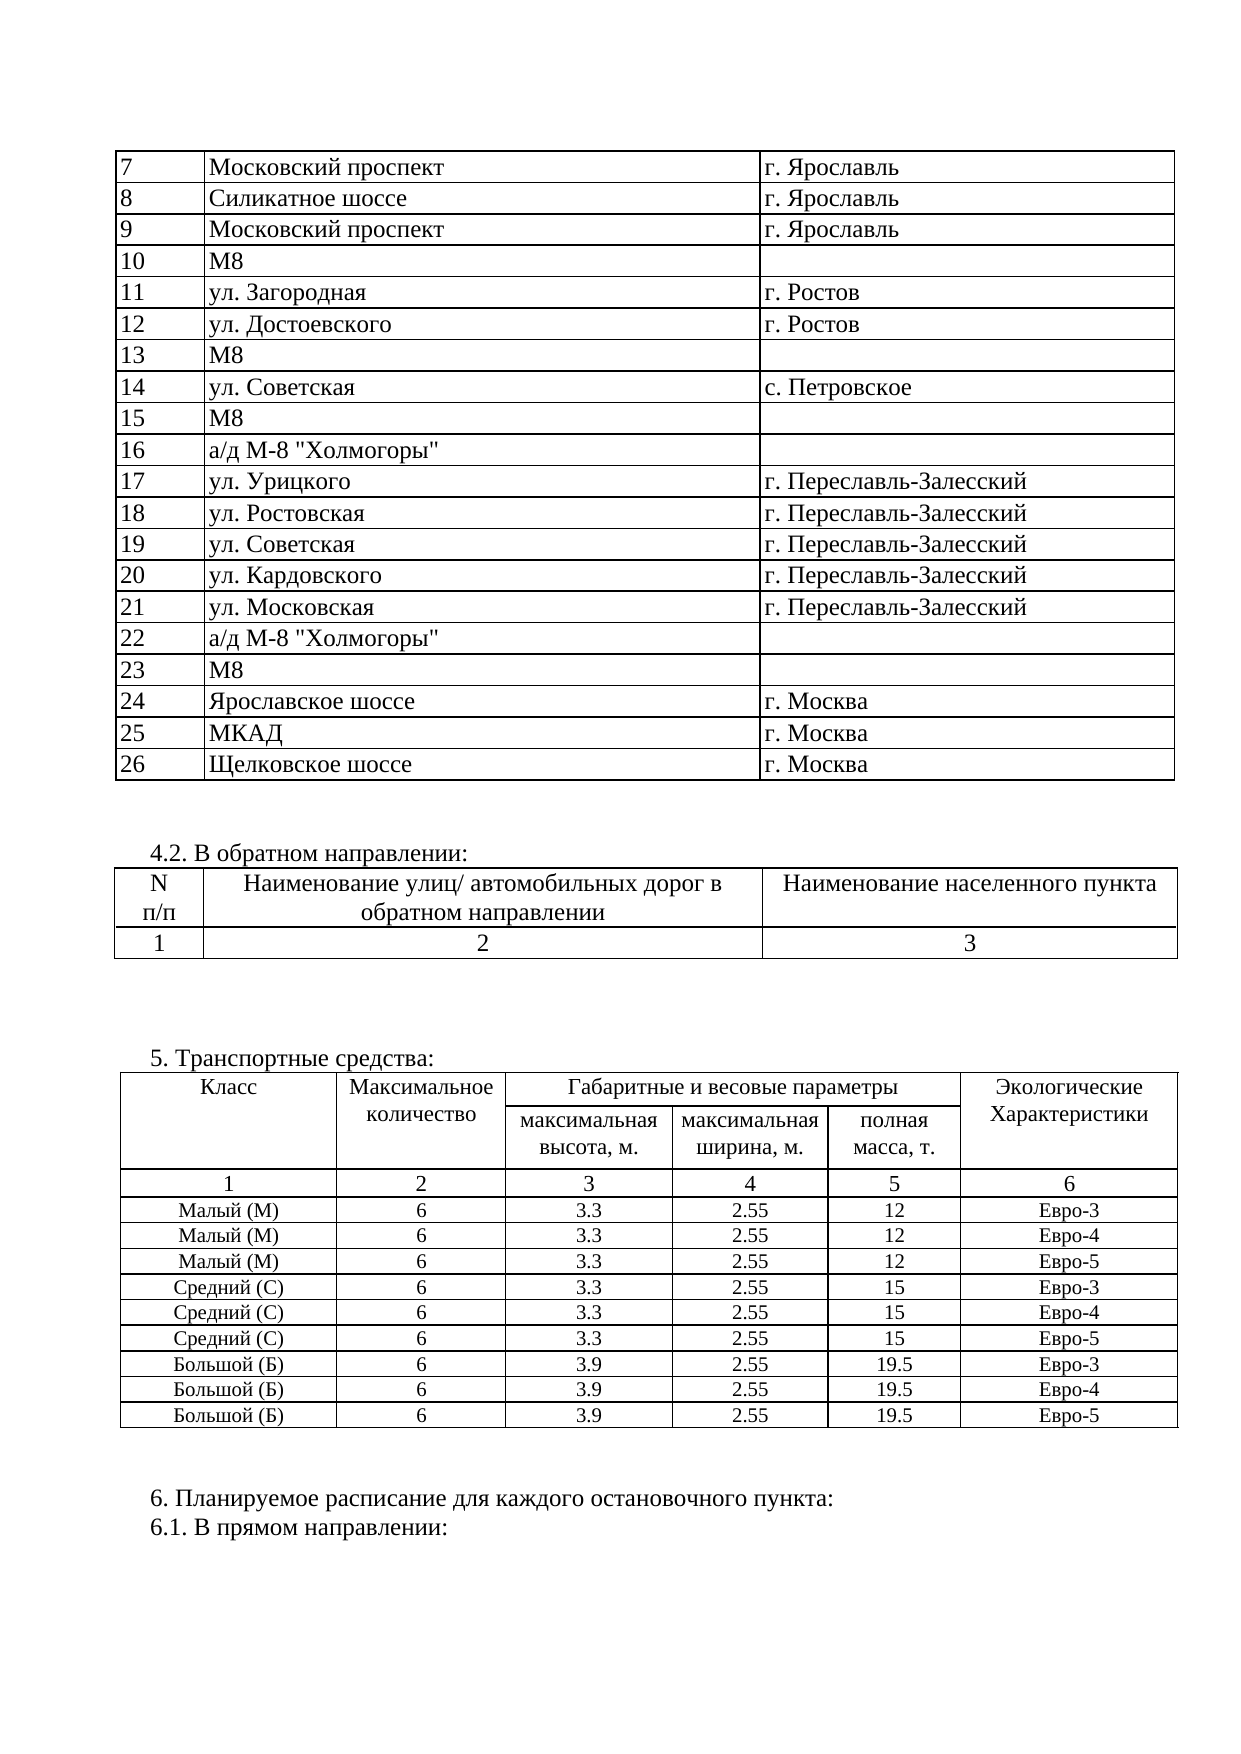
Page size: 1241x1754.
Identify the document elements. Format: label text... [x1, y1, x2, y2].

table_cell 6 [337, 1352, 505, 1376]
table_cell 6 [337, 1403, 505, 1427]
table_cell ул. Советская [205, 372, 759, 402]
table_cell полная масса, т. [829, 1107, 960, 1168]
table_cell [761, 655, 1174, 685]
table_cell 3.3 [506, 1198, 672, 1222]
table_cell максимальная ширина, м. [673, 1107, 827, 1168]
table_cell М8 [205, 246, 759, 276]
table_cell 25 [117, 718, 204, 748]
table_cell Евро-3 [961, 1198, 1177, 1222]
table_cell 3.9 [506, 1352, 672, 1376]
table_cell 12 [829, 1198, 960, 1222]
table_cell 6 [961, 1170, 1177, 1196]
table_cell 3.9 [506, 1403, 672, 1427]
table_cell 19 [117, 529, 204, 559]
table_cell г. Ярославль [761, 152, 1174, 181]
table_cell Средний (С) [121, 1275, 336, 1299]
table_cell г. Переславль-Залесский [761, 592, 1174, 622]
table_cell Евро-3 [961, 1275, 1177, 1299]
table_cell 6 [337, 1249, 505, 1273]
table_cell [761, 246, 1174, 276]
table_cell г. Ярославль [761, 183, 1174, 213]
table_cell 3.9 [506, 1377, 672, 1401]
table_header Максимальное количество [337, 1073, 505, 1168]
table_cell [761, 435, 1174, 464]
table_cell 11 [117, 277, 204, 307]
table_cell 21 [117, 592, 204, 622]
table_cell 24 [117, 686, 204, 716]
table_cell Силикатное шоссе [205, 183, 759, 213]
table_cell 4 [673, 1170, 827, 1196]
table_cell МКАД [205, 718, 759, 748]
table_cell 5 [829, 1170, 960, 1196]
table_cell 15 [829, 1326, 960, 1350]
table_cell 1 [121, 1170, 336, 1196]
table_cell Евро-5 [961, 1403, 1177, 1427]
table_cell Средний (С) [121, 1326, 336, 1350]
table_cell 13 [117, 340, 204, 370]
table_cell Евро-5 [961, 1249, 1177, 1273]
table_cell ул. Достоевского [205, 309, 759, 339]
table_cell 12 [117, 309, 204, 339]
table_cell Малый (М) [121, 1198, 336, 1222]
table_cell 3.3 [506, 1326, 672, 1350]
table_cell г. Ростов [761, 309, 1174, 339]
table_cell [761, 623, 1174, 653]
table_cell Ярославское шоссе [205, 686, 759, 716]
table_cell 6 [337, 1326, 505, 1350]
table_cell 2.55 [673, 1326, 827, 1350]
table_cell 3 [763, 926, 1177, 957]
table_cell 18 [117, 498, 204, 527]
table_cell г. Переславль-Залесский [761, 466, 1174, 496]
table_cell 2.55 [673, 1249, 827, 1273]
text 5. Транспортные средства: [150, 1043, 1090, 1072]
table_cell 26 [117, 749, 204, 779]
table_cell ул. Советская [205, 529, 759, 559]
table_cell Щелковское шоссе [205, 749, 759, 779]
table_cell 3.3 [506, 1300, 672, 1324]
table_cell 23 [117, 655, 204, 685]
table_cell 9 [117, 215, 204, 244]
table_cell Евро-4 [961, 1377, 1177, 1401]
table_cell г. Переславль-Залесский [761, 498, 1174, 527]
table_cell ул. Кардовского [205, 561, 759, 590]
table_cell 2 [337, 1170, 505, 1196]
table_cell 22 [117, 623, 204, 653]
table_cell а/д М-8 "Холмогоры" [205, 435, 759, 464]
table_cell [761, 340, 1174, 370]
table_cell 6 [337, 1275, 505, 1299]
table_cell Московский проспект [205, 152, 759, 181]
table_cell г. Ярославль [761, 215, 1174, 244]
table_cell 12 [829, 1223, 960, 1247]
table_cell 2 [204, 928, 762, 957]
table_cell 2.55 [673, 1300, 827, 1324]
table_cell ул. Урицкого [205, 466, 759, 496]
table_cell 7 [117, 152, 204, 181]
table_cell 3.3 [506, 1223, 672, 1247]
table_cell г. Москва [761, 749, 1174, 779]
table_cell 10 [117, 246, 204, 276]
table_cell М8 [205, 655, 759, 685]
table_cell 14 [117, 372, 204, 402]
table_cell 6 [337, 1377, 505, 1401]
table_cell 3.3 [506, 1275, 672, 1299]
table_cell 16 [117, 435, 204, 464]
table_cell М8 [205, 403, 759, 433]
table_cell 1 [115, 927, 203, 957]
table_header Габаритные и весовые параметры [506, 1073, 960, 1105]
table_cell 6 [337, 1300, 505, 1324]
table_cell 2.55 [673, 1377, 827, 1401]
table_header N п/п [115, 869, 203, 926]
table_header Наименование населенного пункта [763, 869, 1177, 926]
table_cell М8 [205, 340, 759, 370]
table_cell 15 [829, 1300, 960, 1324]
text 4.2. В обратном направлении: [150, 838, 1090, 867]
table_cell максимальная высота, м. [506, 1107, 672, 1168]
table_cell Средний (С) [121, 1300, 336, 1324]
table_cell Московский проспект [205, 215, 759, 244]
table_cell г. Москва [761, 718, 1174, 748]
table_cell Малый (М) [121, 1223, 336, 1247]
table_cell Евро-5 [961, 1326, 1177, 1350]
table_cell 15 [117, 403, 204, 433]
table_cell 3.3 [506, 1249, 672, 1273]
table_cell г. Переславль-Залесский [761, 529, 1174, 559]
table_cell 15 [829, 1275, 960, 1299]
table_cell 2.55 [673, 1198, 827, 1222]
table_cell г. Ростов [761, 277, 1174, 307]
table_header Класс [121, 1073, 336, 1168]
table_cell ул. Московская [205, 592, 759, 622]
table_cell 6 [337, 1198, 505, 1222]
table_cell 6 [337, 1223, 505, 1247]
table_header Наименование улиц/ автомобильных дорог в обратном направлении [204, 869, 762, 926]
table_cell 2.55 [673, 1403, 827, 1427]
table_cell Большой (Б) [121, 1403, 336, 1427]
table_header Экологические Характеристики [961, 1073, 1177, 1168]
table_cell Большой (Б) [121, 1352, 336, 1376]
table_cell 2.55 [673, 1352, 827, 1376]
table_cell 19.5 [829, 1352, 960, 1376]
table_cell 19.5 [829, 1377, 960, 1401]
table_cell г. Москва [761, 686, 1174, 716]
table_cell 2.55 [673, 1275, 827, 1299]
table_cell Малый (М) [121, 1249, 336, 1273]
table_cell а/д М-8 "Холмогоры" [205, 623, 759, 653]
table_cell [761, 403, 1174, 433]
table_cell 8 [117, 183, 204, 213]
table_cell г. Переславль-Залесский [761, 561, 1174, 590]
table_cell с. Петровское [761, 372, 1174, 402]
table_cell 20 [117, 561, 204, 590]
table_cell Евро-4 [961, 1223, 1177, 1247]
text 6.1. В прямом направлении: [150, 1512, 1090, 1541]
table_cell 12 [829, 1249, 960, 1273]
table_cell Евро-3 [961, 1352, 1177, 1376]
table_cell 2.55 [673, 1223, 827, 1247]
table_cell Большой (Б) [121, 1377, 336, 1401]
table_cell 3 [506, 1170, 672, 1196]
text 6. Планируемое расписание для каждого остановочного пункта: [150, 1483, 1090, 1512]
table_cell Евро-4 [961, 1300, 1177, 1324]
table_cell ул. Загородная [205, 277, 759, 307]
table_cell 17 [117, 466, 204, 496]
table_cell 19.5 [829, 1403, 960, 1427]
table_cell ул. Ростовская [205, 498, 759, 527]
